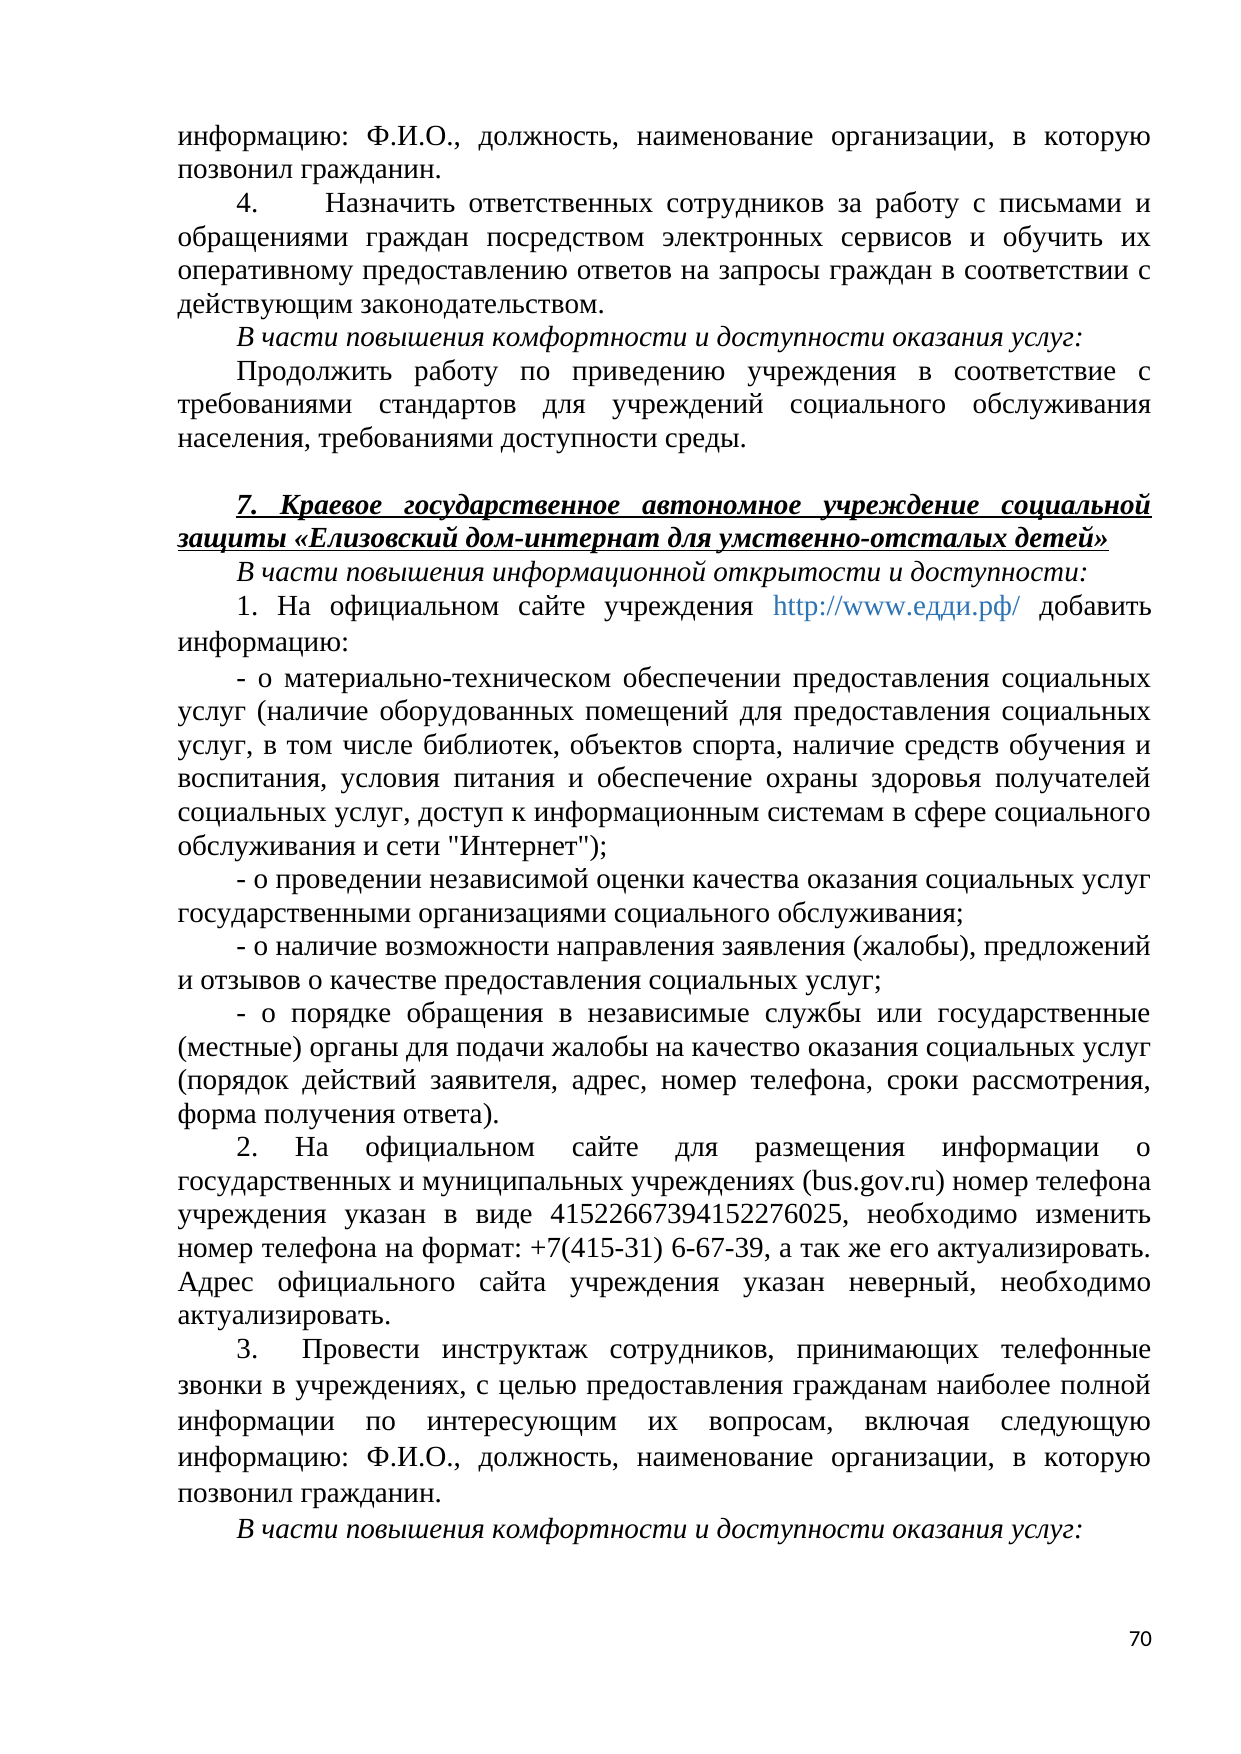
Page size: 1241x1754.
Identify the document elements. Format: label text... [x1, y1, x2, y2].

text В части повышения комфортности и доступности оказания услуг: [177, 319, 1152, 353]
list В части повышения комфортности и доступности оказания услуг: [177, 1512, 1152, 1545]
text - о порядке обращения в независимые службы или государственные (местные) органы для подачи жалобы на качество оказания социальных услуг (порядок действий заявителя, адрес, номер телефона, сроки рассмотрения, форма получения ответа). [177, 995, 1152, 1129]
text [177, 118, 1152, 185]
text 1. На официальном сайте учреждения http://www.едди.рф/ добавить информацию: [177, 588, 1152, 657]
list 2. На официальном сайте для размещения информации о государственных и муниципальных учреждениях (bus.gov.ru) номер телефона учреждения указан в виде 41522667394152276025, необходимо изменить номер телефона на формат: +7(415-31) 6-67-39, а так же его актуализировать. Адрес официального сайта учреждения указан неверный, необходимо актуализировать. [177, 1129, 1152, 1331]
list 3. Провести инструктаж сотрудников, принимающих телефонные звонки в учреждениях, с целью предоставления гражданам наиболее полной информации по интересующим их вопросам, включая следующую информацию: Ф.И.О., должность, наименование организации, в которую позвонил гражданин. [177, 1331, 1152, 1509]
text Продолжить работу по приведению учреждения в соответствие с требованиями стандартов для учреждений социального обслуживания населения, требованиями доступности среды. [177, 353, 1152, 453]
text - о проведении независимой оценки качества оказания социальных услуг государственными организациями социального обслуживания; [177, 861, 1152, 928]
text 7. Краевое государственное автономное учреждение социальной защиты «Елизовский дом-интернат для умственно-отсталых детей» [177, 487, 1152, 554]
text 4. Назначить ответственных сотрудников за работу с письмами и обращениями граждан посредством электронных сервисов и обучить их оперативному предоставлению ответов на запросы граждан в соответствии с действующим законодательством. [177, 185, 1152, 319]
text - о материально-техническом обеспечении предоставления социальных услуг (наличие оборудованных помещений для предоставления социальных услуг, в том числе библиотек, объектов спорта, наличие средств обучения и воспитания, условия питания и обеспечение охраны здоровья получателей социальных услуг, доступ к информационным системам в сфере социального обслуживания и сети "Интернет"); [177, 660, 1152, 861]
text В части повышения информационной открытости и доступности: [177, 554, 1152, 588]
text - о наличие возможности направления заявления (жалобы), предложений и отзывов о качестве предоставления социальных услуг; [177, 928, 1152, 995]
